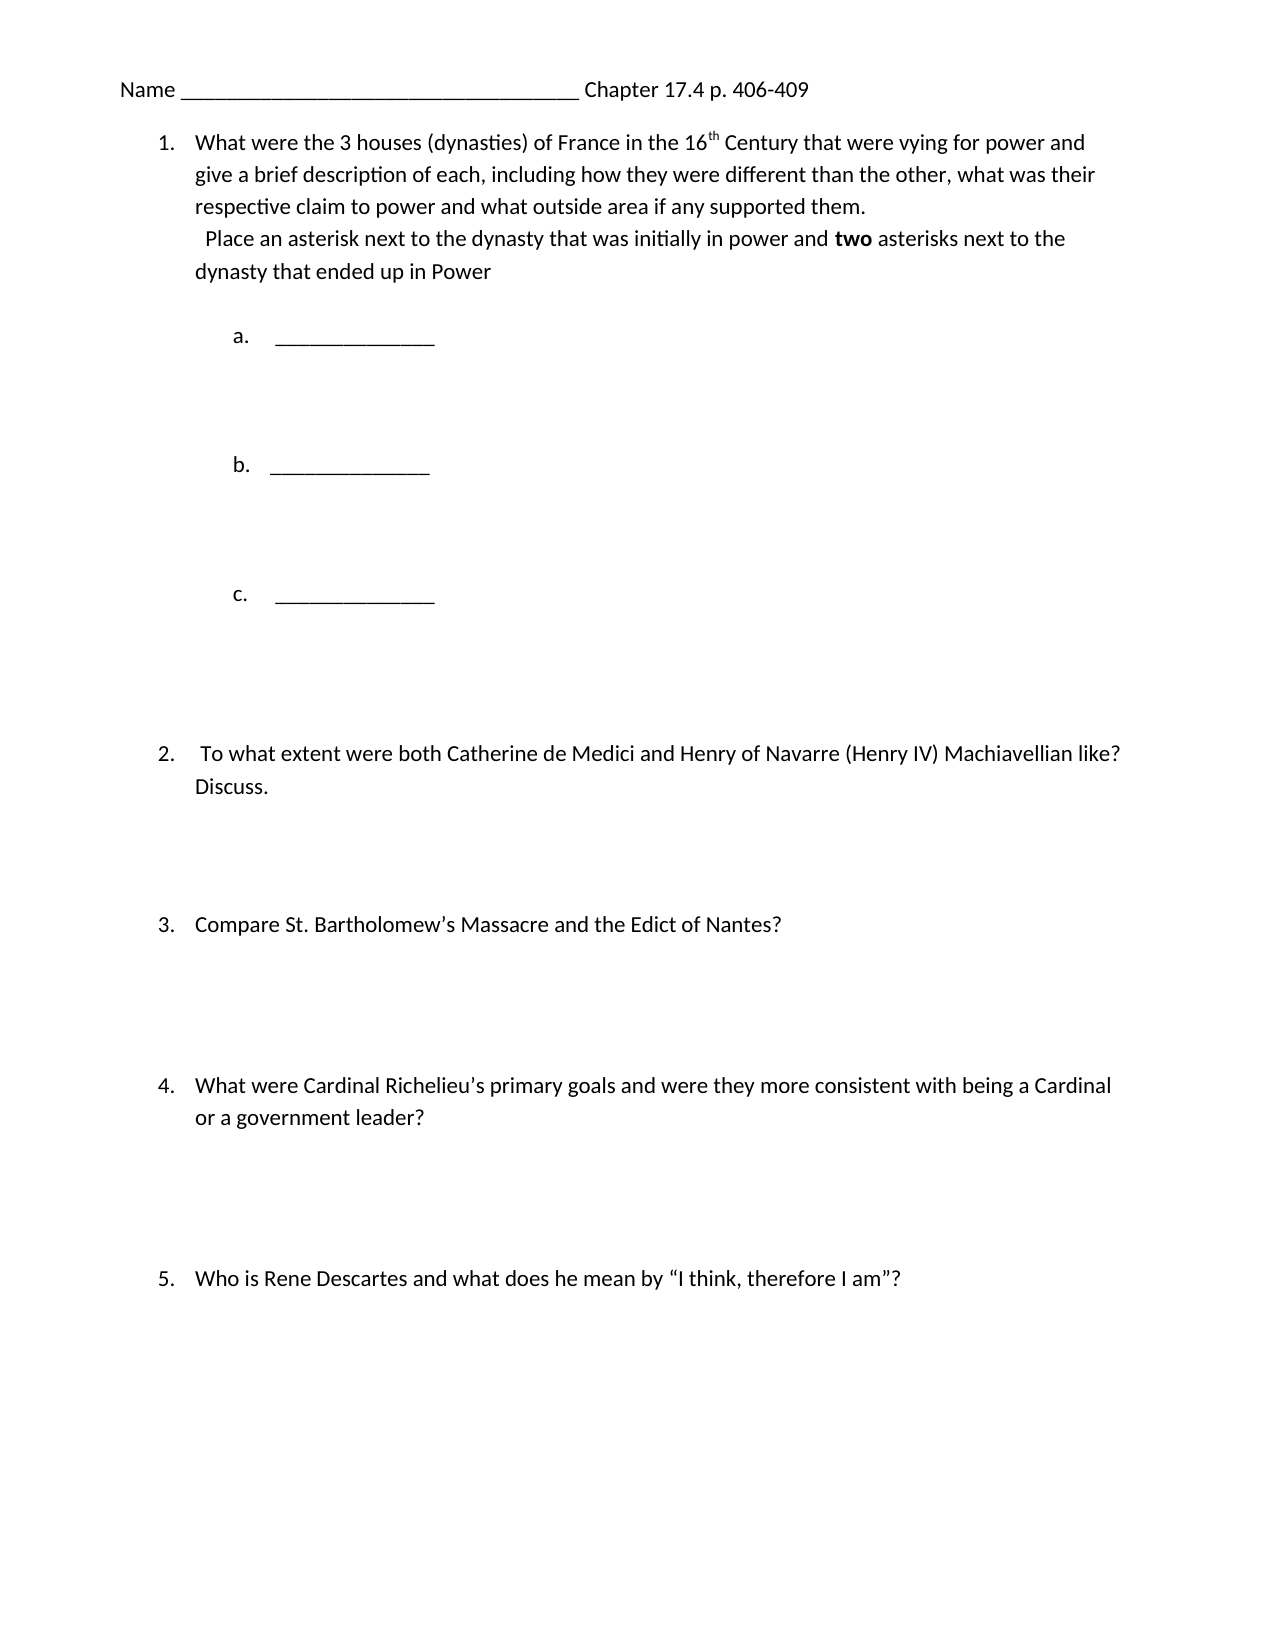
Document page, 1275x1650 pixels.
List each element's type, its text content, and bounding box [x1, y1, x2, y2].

list Compare St. Bartholomew’s Massacre and the Edict of Nantes? [158, 910, 1125, 938]
list To what extent were both Catherine de Medici and Henry of Navarre (Henry IV) Machiavellian like? Discuss. [158, 739, 1125, 800]
text Name ___________________________________ Chapter 17.4 p. 406-409 [120, 75, 1125, 103]
text Place an asterisk next to the dynasty that was initially in power and two asterisks next to the dynasty that ended up in Power [195, 224, 1125, 285]
list What were Cardinal Richelieu’s primary goals and were they more consistent with being a Cardinal or a government leader? [158, 1071, 1125, 1131]
list ______________ [233, 321, 1125, 349]
list ______________ [233, 450, 1125, 478]
list Who is Rene Descartes and what does he mean by “I think, therefore I am”? [158, 1264, 1125, 1292]
list What were the 3 houses (dynasties) of France in the 16th Century that were vying for power and give a brief description of each, including how they were different than the other, what was their respective claim to power and what outside area if any supported them. [158, 128, 1125, 220]
list ______________ [233, 579, 1125, 607]
